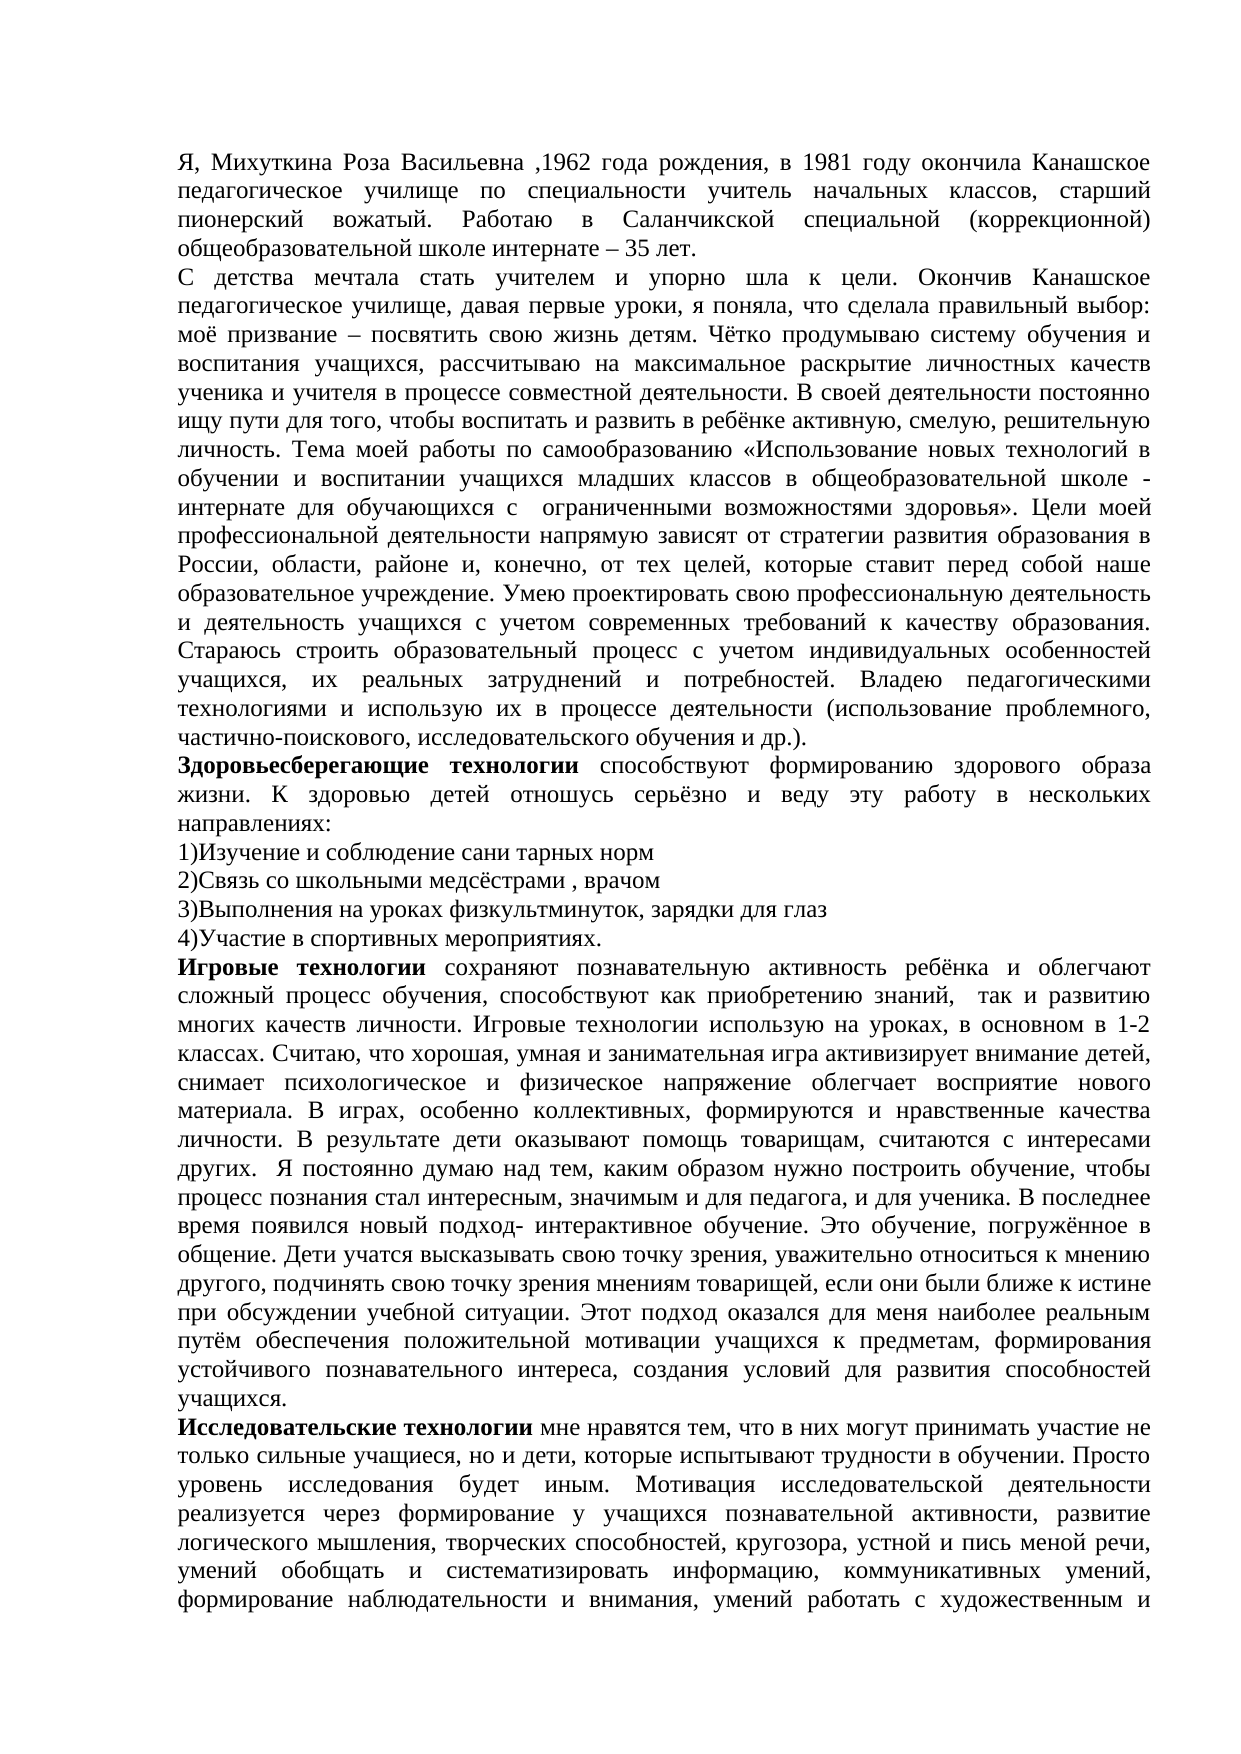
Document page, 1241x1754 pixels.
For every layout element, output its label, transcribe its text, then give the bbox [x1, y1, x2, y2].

text 2)Связь со школьными медсёстрами , врачом [177, 866, 1152, 894]
text Я, Михуткина Роза Васильевна ,1962 года рождения, в 1981 году окончила Канашское педагогическое училище по специальности учитель начальных классов, старший пионерский вожатый. Работаю в Саланчикской специальной (коррекционной) общеобразовательной школе интернате – 35 лет. [177, 118, 1152, 262]
text 1)Изучение и соблюдение сани тарных норм [177, 837, 1152, 866]
text Игровые технологии сохраняют познавательную активность ребёнка и облегчают сложный процесс обучения, способствуют как приобретению знаний, так и развитию многих качеств личности. Игровые технологии использую на уроках, в основном в 1-2 классах. Считаю, что хорошая, умная и занимательная игра активизирует внимание детей, снимает психологическое и физическое напряжение облегчает восприятие нового материала. В играх, особенно коллективных, формируются и нравственные качества личности. В результате дети оказывают помощь товарищам, считаются с интересами других. Я постоянно думаю над тем, каким образом нужно построить обучение, чтобы процесс познания стал интересным, значимым и для педагога, и для ученика. В последнее время появился новый подход- интерактивное обучение. Это обучение, погружённое в общение. Дети учатся высказывать свою точку зрения, уважительно относиться к мнению другого, подчинять свою точку зрения мнениям товарищей, если они были ближе к истине при обсуждении учебной ситуации. Этот подход оказался для меня наиболее реальным путём обеспечения положительной мотивации учащихся к предметам, формирования устойчивого познавательного интереса, создания условий для развития способностей учащихся. [177, 952, 1152, 1412]
text 4)Участие в спортивных мероприятиях. [177, 923, 1152, 952]
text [177, 1412, 1152, 1613]
text Здоровьесберегающие технологии способствуют формированию здорового образа жизни. К здоровью детей отношусь серьёзно и веду эту работу в нескольких направлениях: [177, 751, 1152, 837]
text С детства мечтала стать учителем и упорно шла к цели. Окончив Канашское педагогическое училище, давая первые уроки, я поняла, что сделала правильный выбор: моё призвание – посвятить свою жизнь детям. Чётко продумываю систему обучения и воспитания учащихся, рассчитываю на максимальное раскрытие личностных качеств ученика и учителя в процессе совместной деятельности. В своей деятельности постоянно ищу пути для того, чтобы воспитать и развить в ребёнке активную, смелую, решительную личность. Тема моей работы по самообразованию «Использование новых технологий в обучении и воспитании учащихся младших классов в общеобразовательной школе - интернате для обучающихся с ограниченными возможностями здоровья». Цели моей профессиональной деятельности напрямую зависят от стратегии развития образования в России, области, районе и, конечно, от тех целей, которые ставит перед собой наше образовательное учреждение. Умею проектировать свою профессиональную деятельность и деятельность учащихся с учетом современных требований к качеству образования. Стараюсь строить образовательный процесс с учетом индивидуальных особенностей учащихся, их реальных затруднений и потребностей. Владею педагогическими технологиями и использую их в процессе деятельности (использование проблемного, частично-поискового, исследовательского обучения и др.). [177, 262, 1152, 751]
text 3)Выполнения на уроках физкультминуток, зарядки для глаз [177, 894, 1152, 923]
